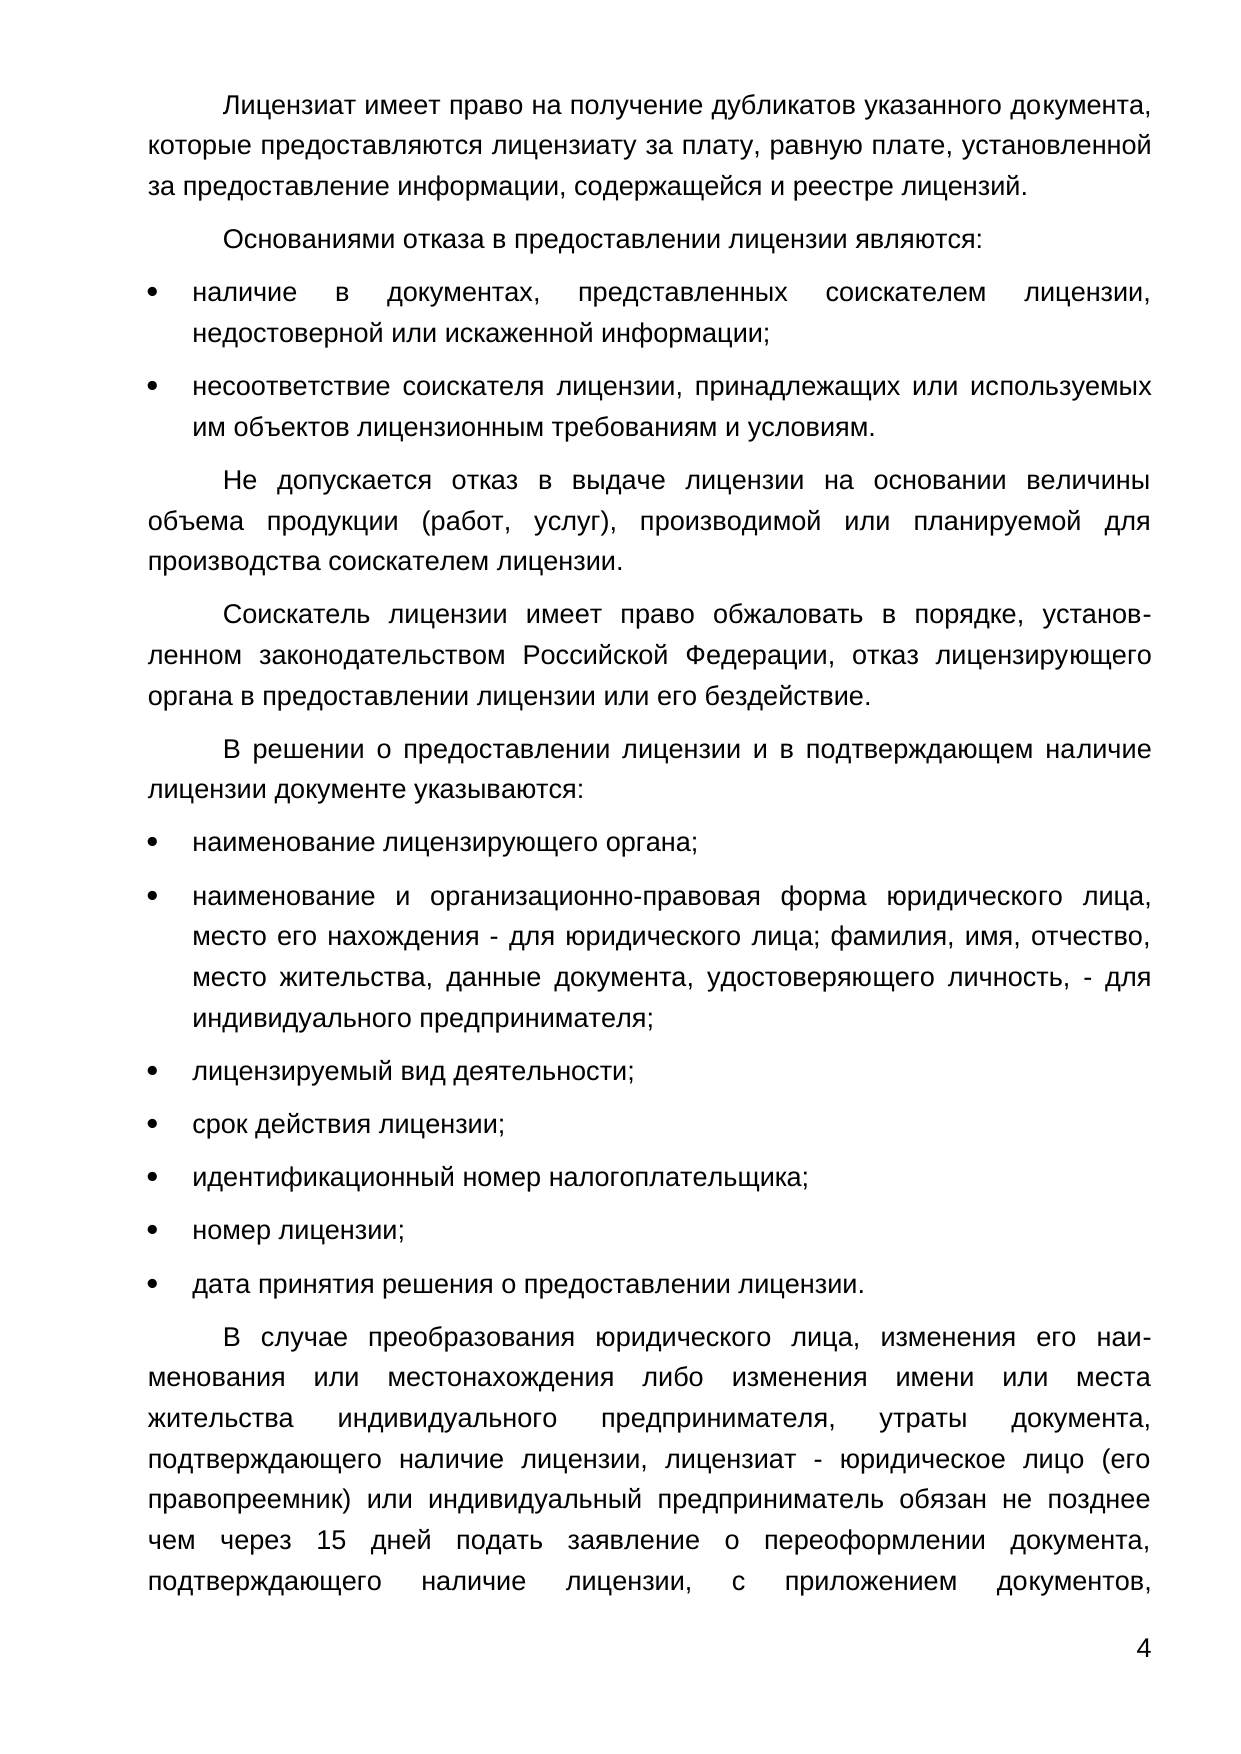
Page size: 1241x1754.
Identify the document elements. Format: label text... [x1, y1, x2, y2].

text В решении о предоставлении лицензии и в подтверждающем наличие лицензии документе указываются: [148, 733, 1152, 804]
text Основаниями отказа в предоставлении лицензии являются: [148, 223, 1152, 254]
list наименование и организационно-правовая форма юридического лица, место его нахождения - для юридического лица; фамилия, имя, отчество, место жительства, данные документа, удостоверяющего личность, - для индивидуального предпринимателя; [148, 879, 1152, 1033]
list идентификационный номер налогоплательщика; [148, 1161, 1152, 1192]
text Лицензиат имеет право на получение дубликатов указанного документа, которые предоставляются лицензиату за плату, равную плате, установленной за предоставление информации, содержащейся и реестре лицензий. [148, 89, 1152, 201]
list наличие в документах, представленных соискателем лицензии, недостоверной или искаженной информации; [148, 276, 1152, 348]
text Соискатель лицензии имеет право обжаловать в порядке, установленном законодательством Российской Федерации, отказ лицензирующего органа в предоставлении лицензии или его бездействие. [148, 598, 1152, 711]
list номер лицензии; [148, 1214, 1152, 1246]
list срок действия лицензии; [148, 1108, 1152, 1139]
list несоответствие соискателя лицензии, принадлежащих или используемых им объектов лицензионным требованиям и условиям. [148, 370, 1152, 442]
list дата принятия решения о предоставлении лицензии. [148, 1268, 1152, 1299]
list лицензируемый вид деятельности; [148, 1055, 1152, 1086]
text Не допускается отказ в выдаче лицензии на основании величины объема продукции (работ, услуг), производимой или планируемой для производства соискателем лицензии. [148, 464, 1152, 576]
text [148, 1321, 1152, 1596]
list наименование лицензирующего органа; [148, 826, 1152, 858]
